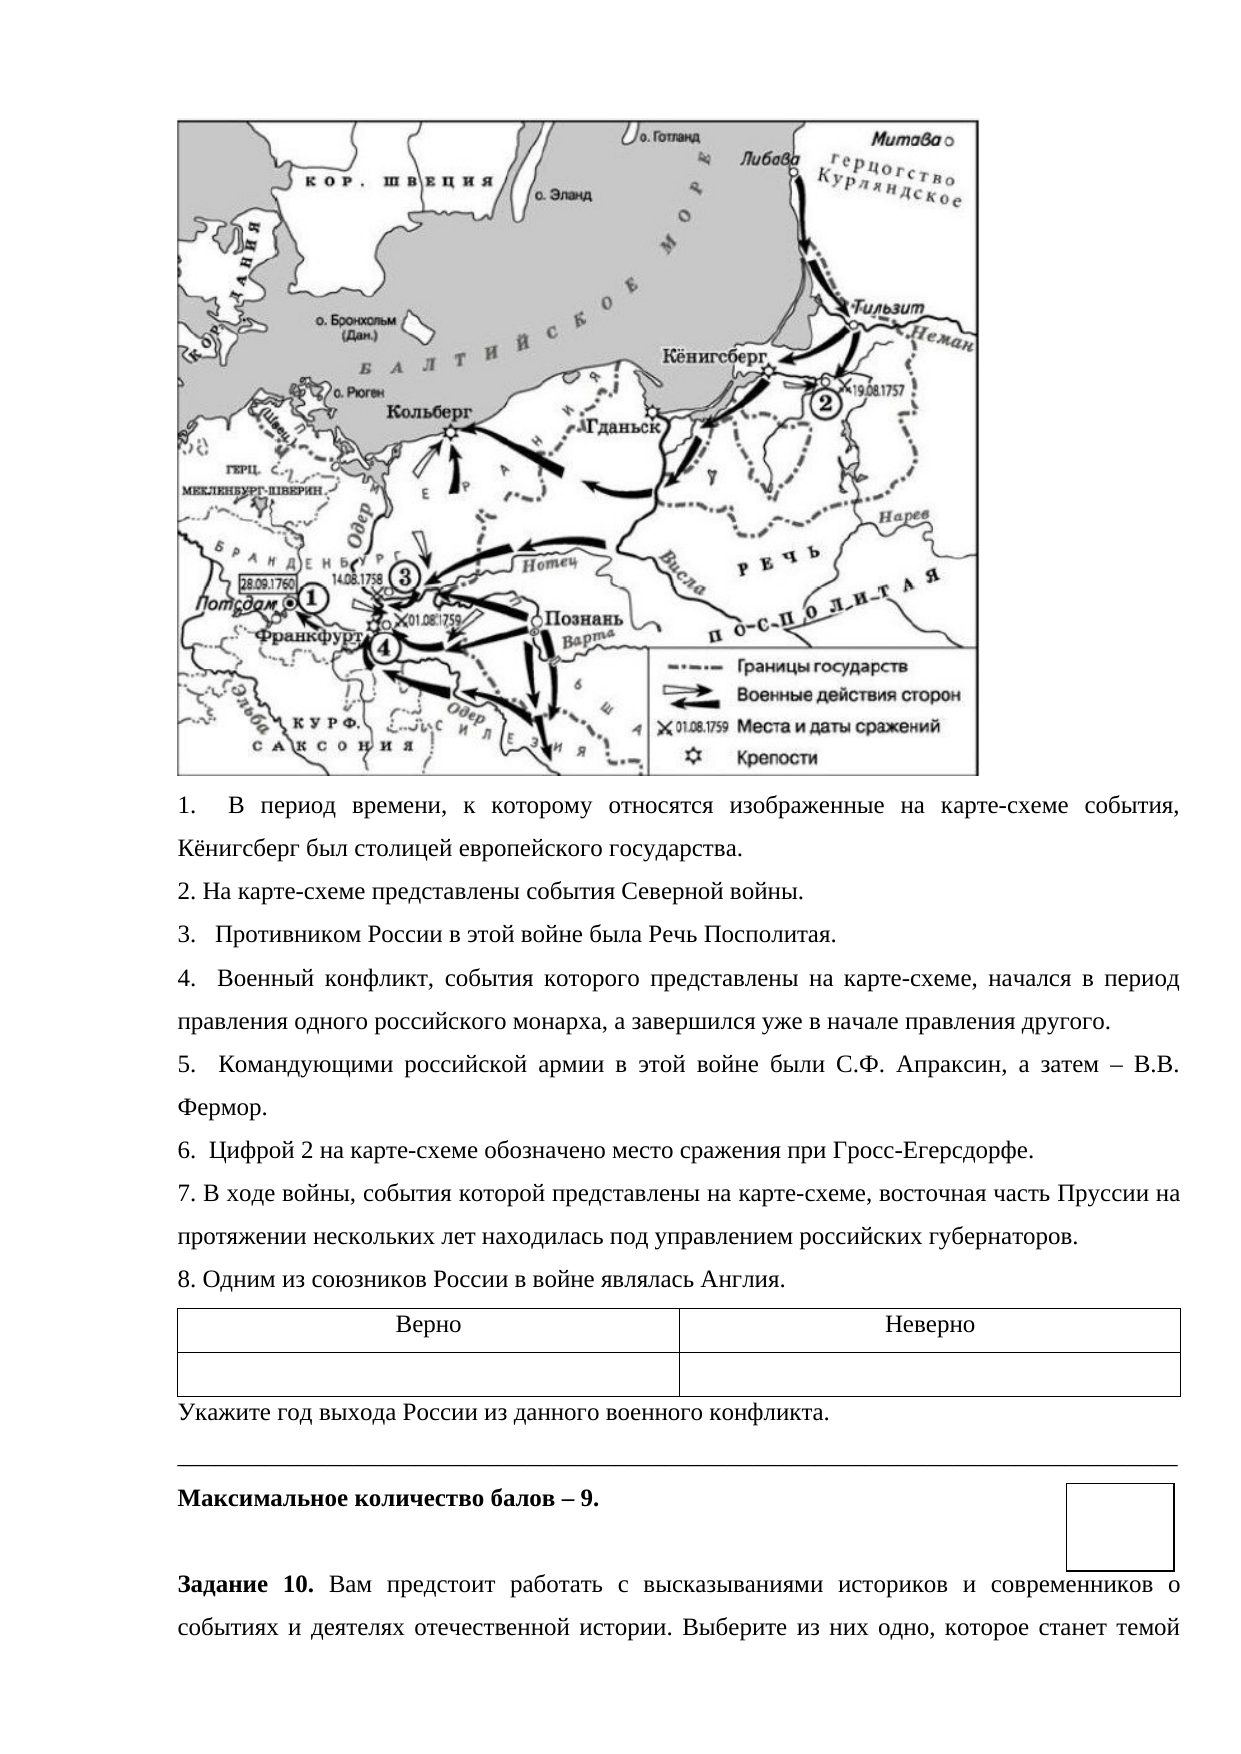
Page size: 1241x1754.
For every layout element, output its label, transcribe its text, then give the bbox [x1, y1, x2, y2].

table_header Неверно [680, 1309, 1180, 1352]
table_cell [680, 1353, 1180, 1396]
table_header Верно [178, 1309, 679, 1352]
table_cell [178, 1353, 679, 1396]
text 4. Военный конфликт, события которого представлены на карте-схеме, начался в период правления одного российского монарха, а завершился уже в начале правления другого. [177, 963, 1181, 1034]
text 8. Одним из союзников России в войне являлась Англия. [177, 1264, 1181, 1293]
text 3. Противником России в этой войне была Речь Посполитая. [177, 919, 1181, 948]
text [177, 1569, 1181, 1641]
text Максимальное количество балов – 9. [177, 1483, 1066, 1512]
text ________________________________________________________________________________ [177, 1440, 1181, 1469]
text 5. Командующими российской армии в этой войне были С.Ф. Апраксин, а затем – В.В. Фермор. [177, 1049, 1181, 1121]
picture [177, 118, 980, 776]
text 2. На карте-схеме представлены события Северной войны. [177, 876, 1181, 905]
text 6. Цифрой 2 на карте-схеме обозначено место сражения при Гросс-Егерсдорфе. [177, 1135, 1181, 1164]
text Укажите год выхода России из данного военного конфликта. [177, 1397, 1181, 1426]
text 1. В период времени, к которому относятся изображенные на карте-схеме события, Кёнигсберг был столицей европейского государства. [177, 790, 1181, 862]
text 7. В ходе войны, события которой представлены на карте-схеме, восточная часть Пруссии на протяжении нескольких лет находилась под управлением российских губернаторов. [177, 1178, 1181, 1250]
